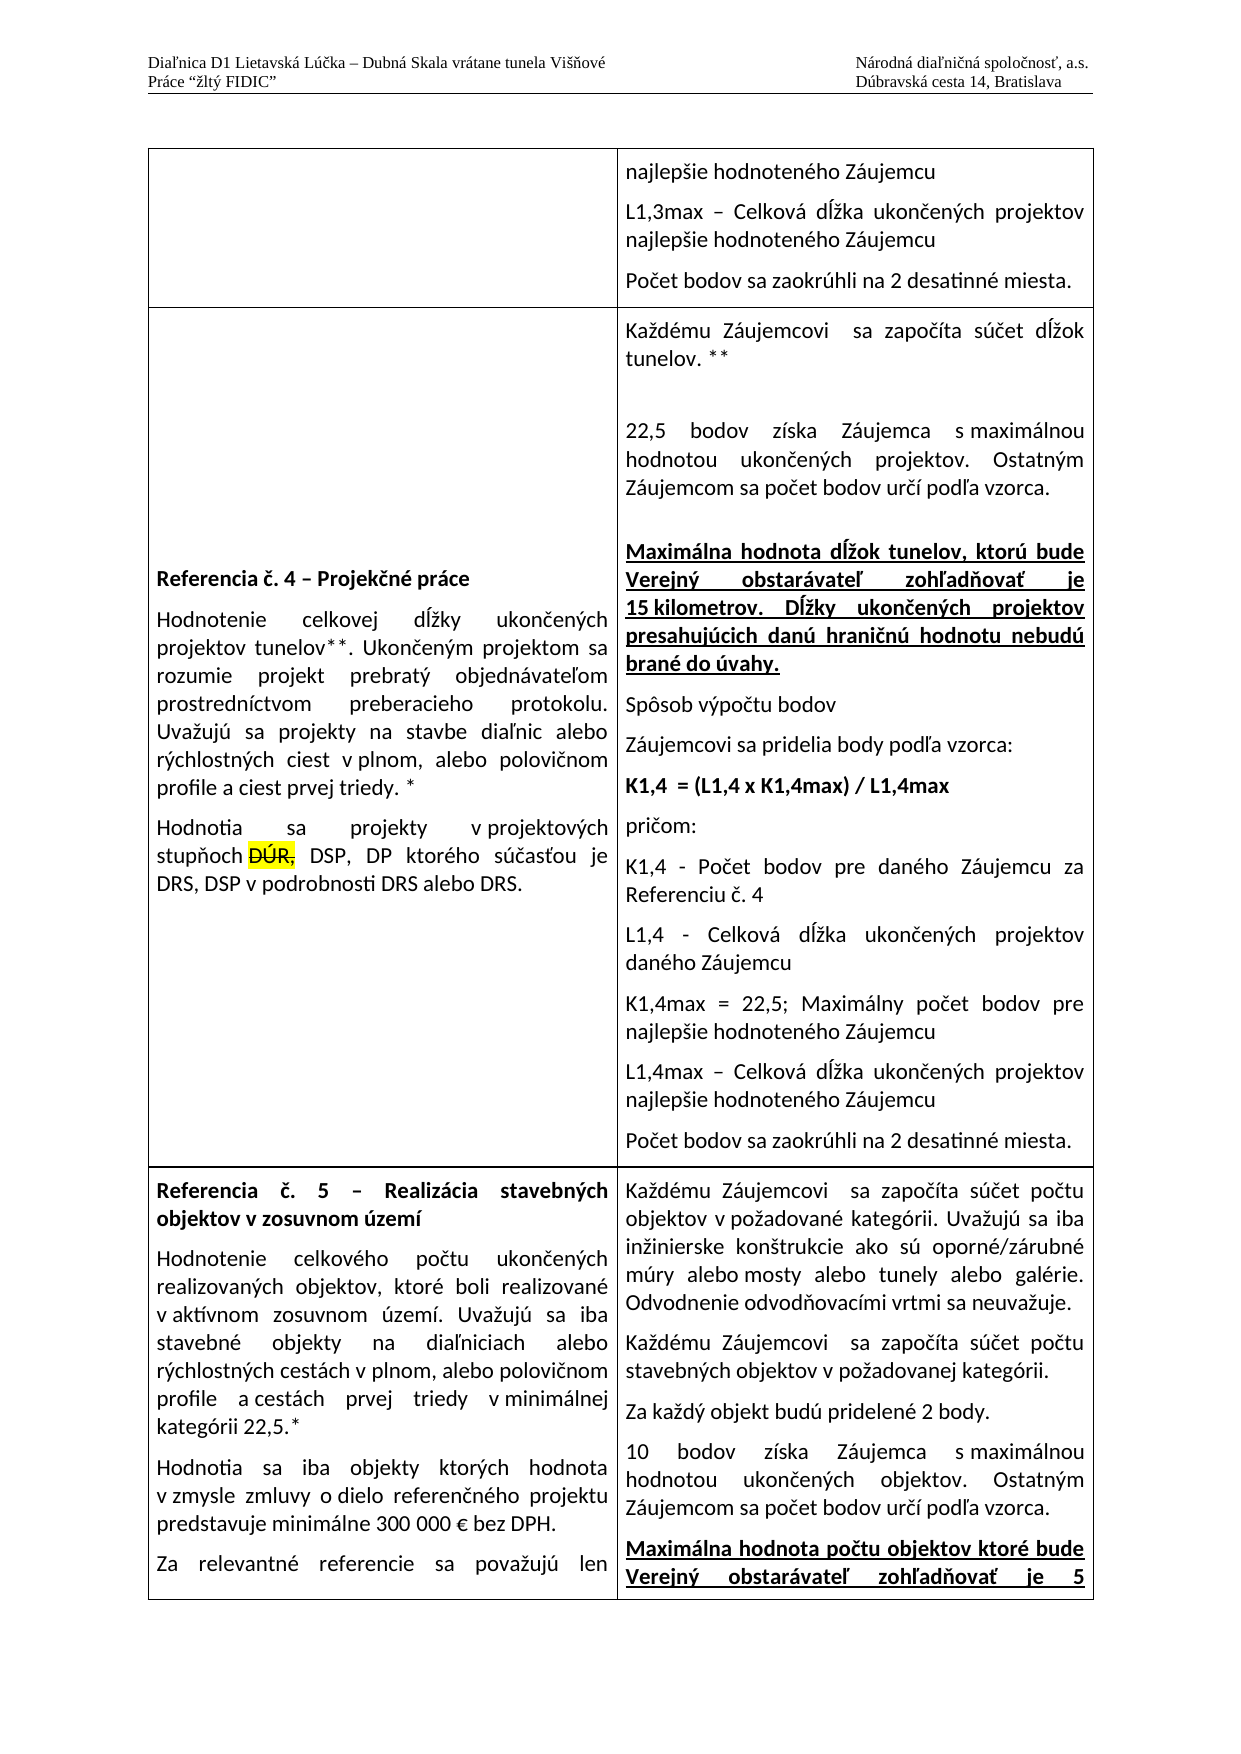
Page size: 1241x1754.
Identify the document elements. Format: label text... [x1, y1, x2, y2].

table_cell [149, 1168, 617, 1598]
table_cell Každému Záujemcovi sa započíta súčet dĺžok tunelov. ** 22,5 bodov získa Záujemca s maximálnou hodnotou ukončených projektov. Ostatným Záujemcom sa počet bodov určí podľa vzorca. Maximálna hodnota dĺžok tunelov, ktorú bude Verejný obstarávateľ zohľadňovať je 15 kilometrov. Dĺžky ukončených projektov presahujúcich danú hraničnú hodnotu nebudú brané do úvahy. Spôsob výpočtu bodov Záujemcovi sa pridelia body podľa vzorca: K1,4 = (L1,4 x K1,4max) / L1,4max pričom: K1,4 - Počet bodov pre daného Záujemcu za Referenciu č. 4 L1,4 - Celková dĺžka ukončených projektov daného Záujemcu K1,4max = 22,5; Maximálny počet bodov pre najlepšie hodnoteného Záujemcu L1,4max – Celková dĺžka ukončených projektov najlepšie hodnoteného Záujemcu Počet bodov sa zaokrúhli na 2 desatinné miesta. [618, 308, 1093, 1166]
table_cell Referencia č. 4 – Projekčné práce Hodnotenie celkovej dĺžky ukončených projektov tunelov**. Ukončeným projektom sa rozumie projekt prebratý objednávateľom prostredníctvom preberacieho protokolu. Uvažujú sa projekty na stavbe diaľnic alebo rýchlostných ciest v plnom, alebo polovičnom profile a ciest prvej triedy. * Hodnotia sa projekty v projektových stupňoch DÚR, DSP, DP ktorého súčasťou je DRS, DSP v podrobnosti DRS alebo DRS. [149, 308, 617, 1166]
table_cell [618, 149, 1093, 307]
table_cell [618, 1168, 1093, 1598]
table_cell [149, 149, 617, 307]
